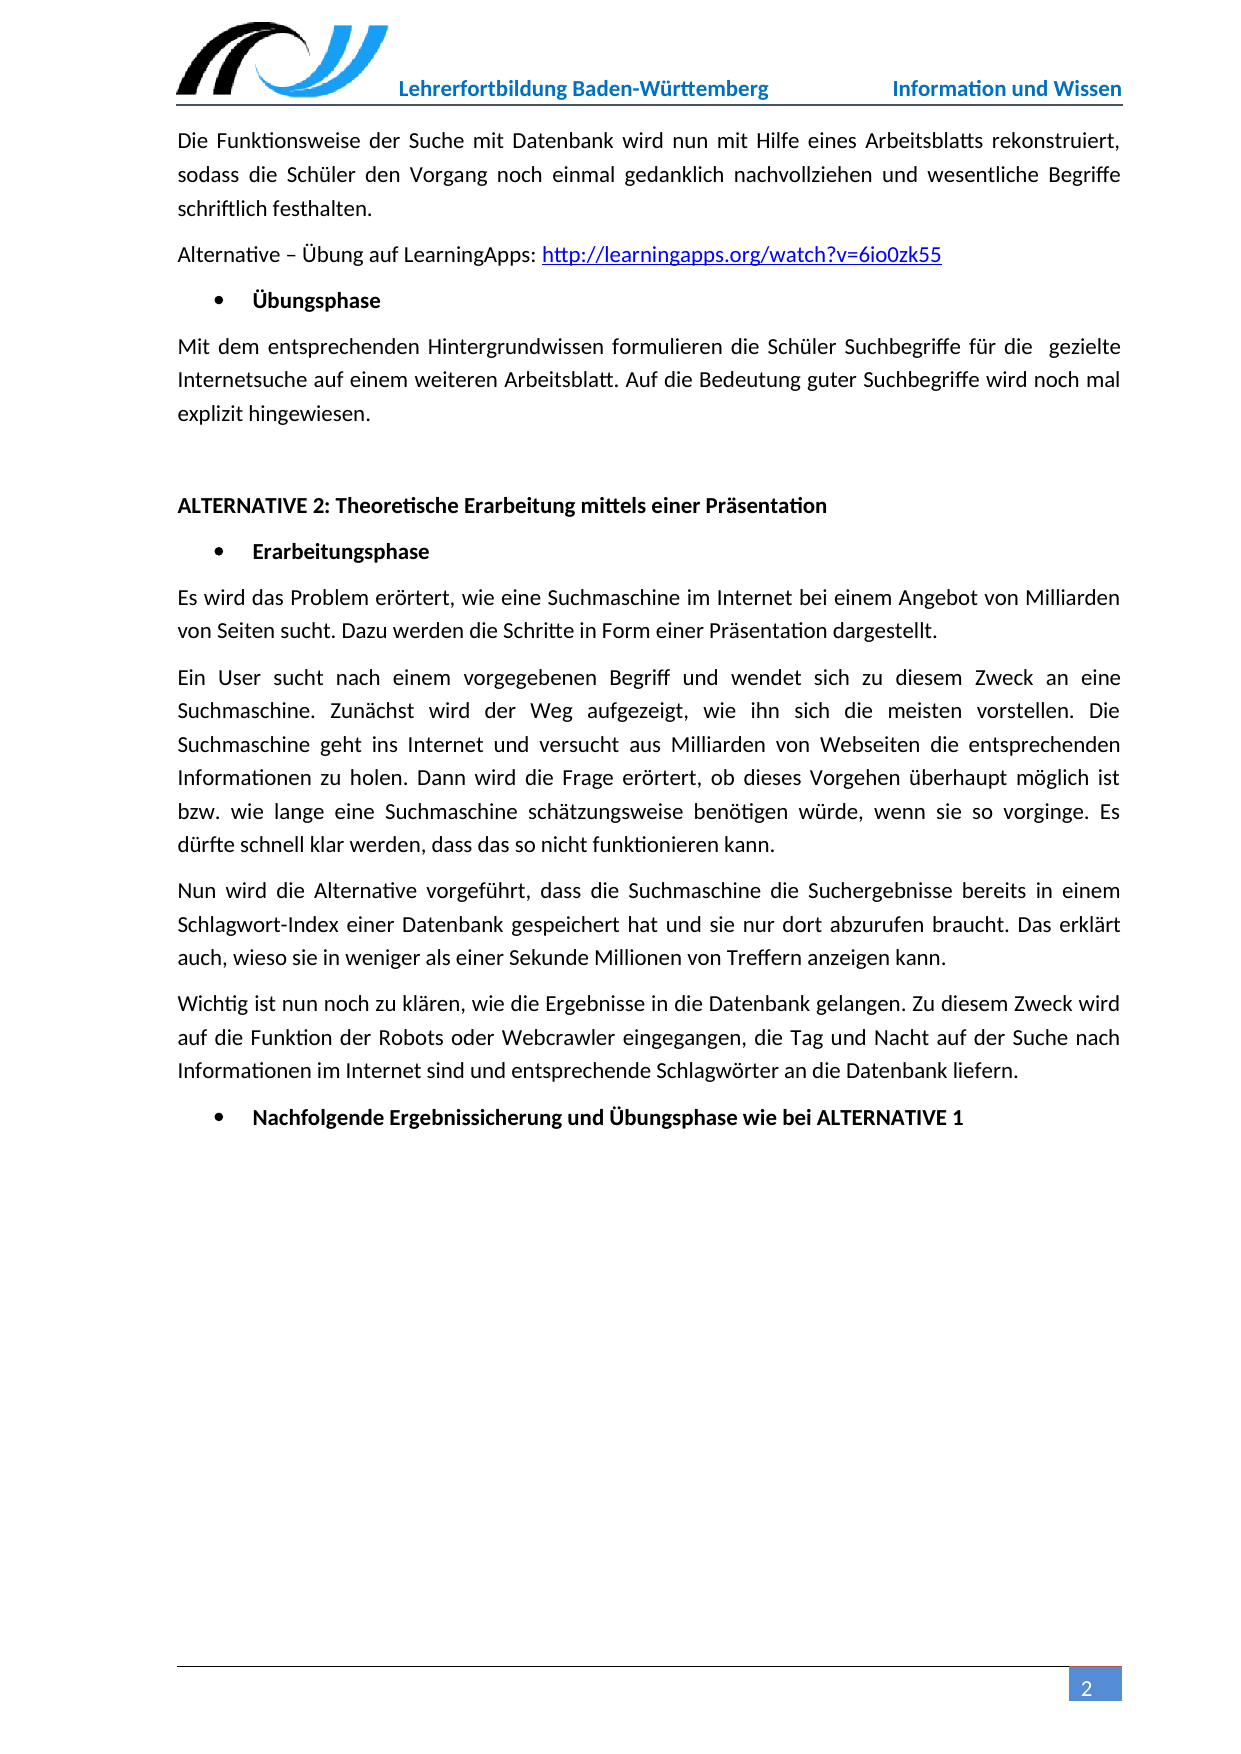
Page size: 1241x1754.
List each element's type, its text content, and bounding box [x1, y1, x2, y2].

list Übungsphase [215, 286, 1122, 314]
text Nun wird die Alternative vorgeführt, dass die Suchmaschine die Suchergebnisse bereits in einem Schlagwort-Index einer Datenbank gespeichert hat und sie nur dort abzurufen braucht. Das erklärt auch, wieso sie in weniger als einer Sekunde Millionen von Treffern anzeigen kann. [177, 876, 1122, 971]
text Alternative – Übung auf LearningApps: http://learningapps.org/watch?v=6io0zk55 [177, 240, 1122, 268]
text Es wird das Problem erörtert, wie eine Suchmaschine im Internet bei einem Angebot von Milliarden von Seiten sucht. Dazu werden die Schritte in Form einer Präsentation dargestellt. [177, 583, 1122, 644]
text ALTERNATIVE 2: Theoretische Erarbeitung mittels einer Präsentation [177, 491, 1122, 519]
picture [176, 22, 389, 98]
text Mit dem entsprechenden Hintergrundwissen formulieren die Schüler Suchbegriffe für die gezielte Internetsuche auf einem weiteren Arbeitsblatt. Auf die Bedeutung guter Suchbegriffe wird noch mal explizit hingewiesen. [177, 332, 1122, 427]
text Wichtig ist nun noch zu klären, wie die Ergebnisse in die Datenbank gelangen. Zu diesem Zweck wird auf die Funktion der Robots oder Webcrawler eingegangen, die Tag und Nacht auf der Suche nach Informationen im Internet sind und entsprechende Schlagwörter an die Datenbank liefern. [177, 989, 1122, 1084]
list Nachfolgende Ergebnissicherung und Übungsphase wie bei ALTERNATIVE 1 [215, 1103, 1122, 1131]
list Erarbeitungsphase [215, 537, 1122, 565]
text Ein User sucht nach einem vorgegebenen Begriff und wendet sich zu diesem Zweck an eine Suchmaschine. Zunächst wird der Weg aufgezeigt, wie ihn sich die meisten vorstellen. Die Suchmaschine geht ins Internet und versucht aus Milliarden von Webseiten die entsprechenden Informationen zu holen. Dann wird die Frage erörtert, ob dieses Vorgehen überhaupt möglich ist bzw. wie lange eine Suchmaschine schätzungsweise benötigen würde, wenn sie so vorginge. Es dürfte schnell klar werden, dass das so nicht funktionieren kann. [177, 663, 1122, 858]
text Die Funktionsweise der Suche mit Datenbank wird nun mit Hilfe eines Arbeitsblatts rekonstruiert, sodass die Schüler den Vorgang noch einmal gedanklich nachvollziehen und wesentliche Begriffe schriftlich festhalten. [177, 127, 1122, 222]
